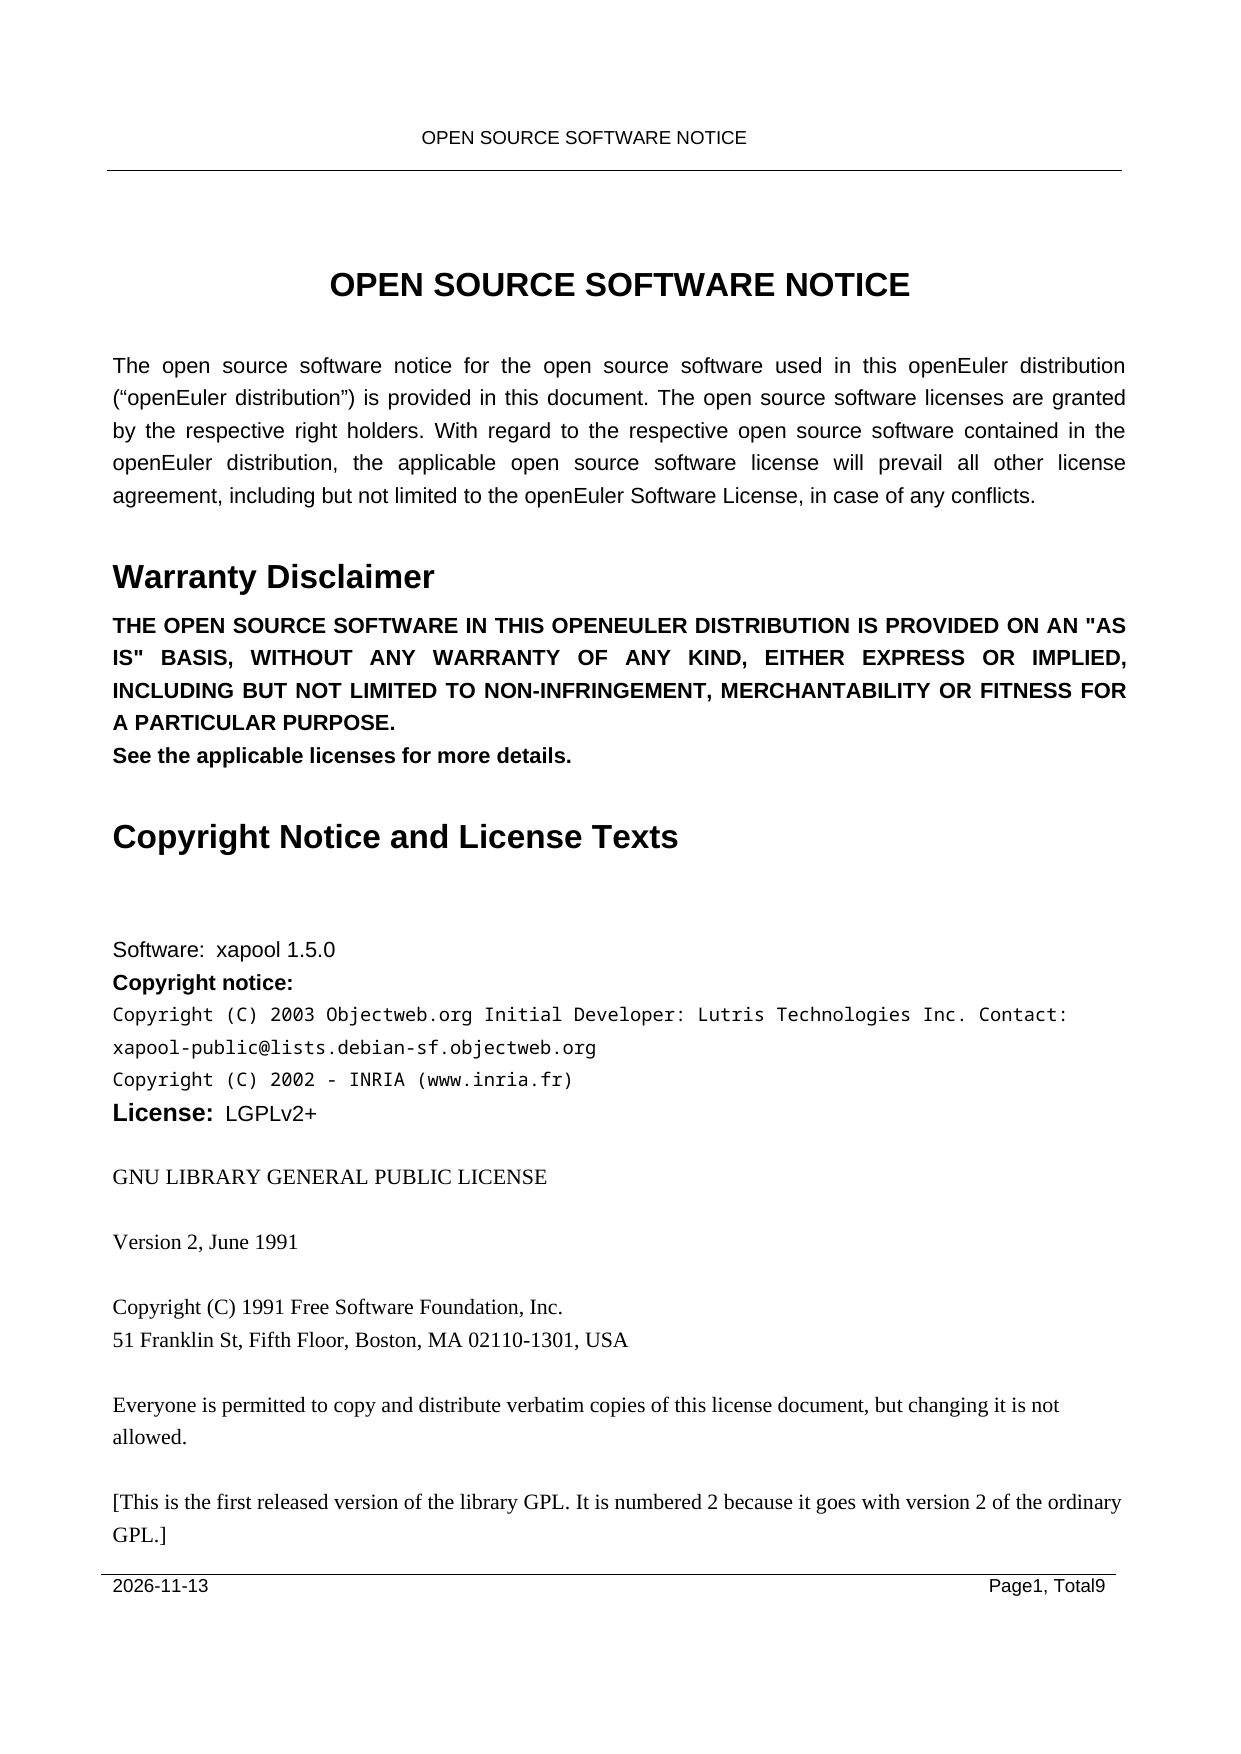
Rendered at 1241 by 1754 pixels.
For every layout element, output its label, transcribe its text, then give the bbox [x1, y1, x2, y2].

text THE OPEN SOURCE SOFTWARE IN THIS OPENEULER DISTRIBUTION IS PROVIDED ON AN "AS IS" BASIS, WITHOUT ANY WARRANTY OF ANY KIND, EITHER EXPRESS OR IMPLIED, INCLUDING BUT NOT LIMITED TO NON-INFRINGEMENT, MERCHANTABILITY OR FITNESS FOR A PARTICULAR PURPOSE. See the applicable licenses for more details. [112, 609, 1128, 771]
text Copyright (C) 2002 - INRIA (www.inria.fr) [112, 1063, 1128, 1096]
text Copyright notice: [112, 966, 1128, 998]
text Copyright Notice and License Texts [112, 804, 1128, 869]
text Copyright (C) 2003 Objectweb.org Initial Developer: Lutris Technologies Inc. Contact: xapool-public@lists.debian-sf.objectweb.org [112, 998, 1128, 1063]
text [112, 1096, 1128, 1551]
text Software: xapool 1.5.0 [112, 933, 1128, 966]
text The open source software notice for the open source software used in this openEuler distribution (“openEuler distribution”) is provided in this document. The open source software licenses are granted by the respective right holders. With regard to the respective open source software contained in the openEuler distribution, the applicable open source software license will prevail all other license agreement, including but not limited to the openEuler Software License, in case of any conflicts. [112, 349, 1128, 511]
text Warranty Disclaimer [112, 544, 1128, 609]
text OPEN SOURCE SOFTWARE NOTICE [112, 251, 1128, 316]
